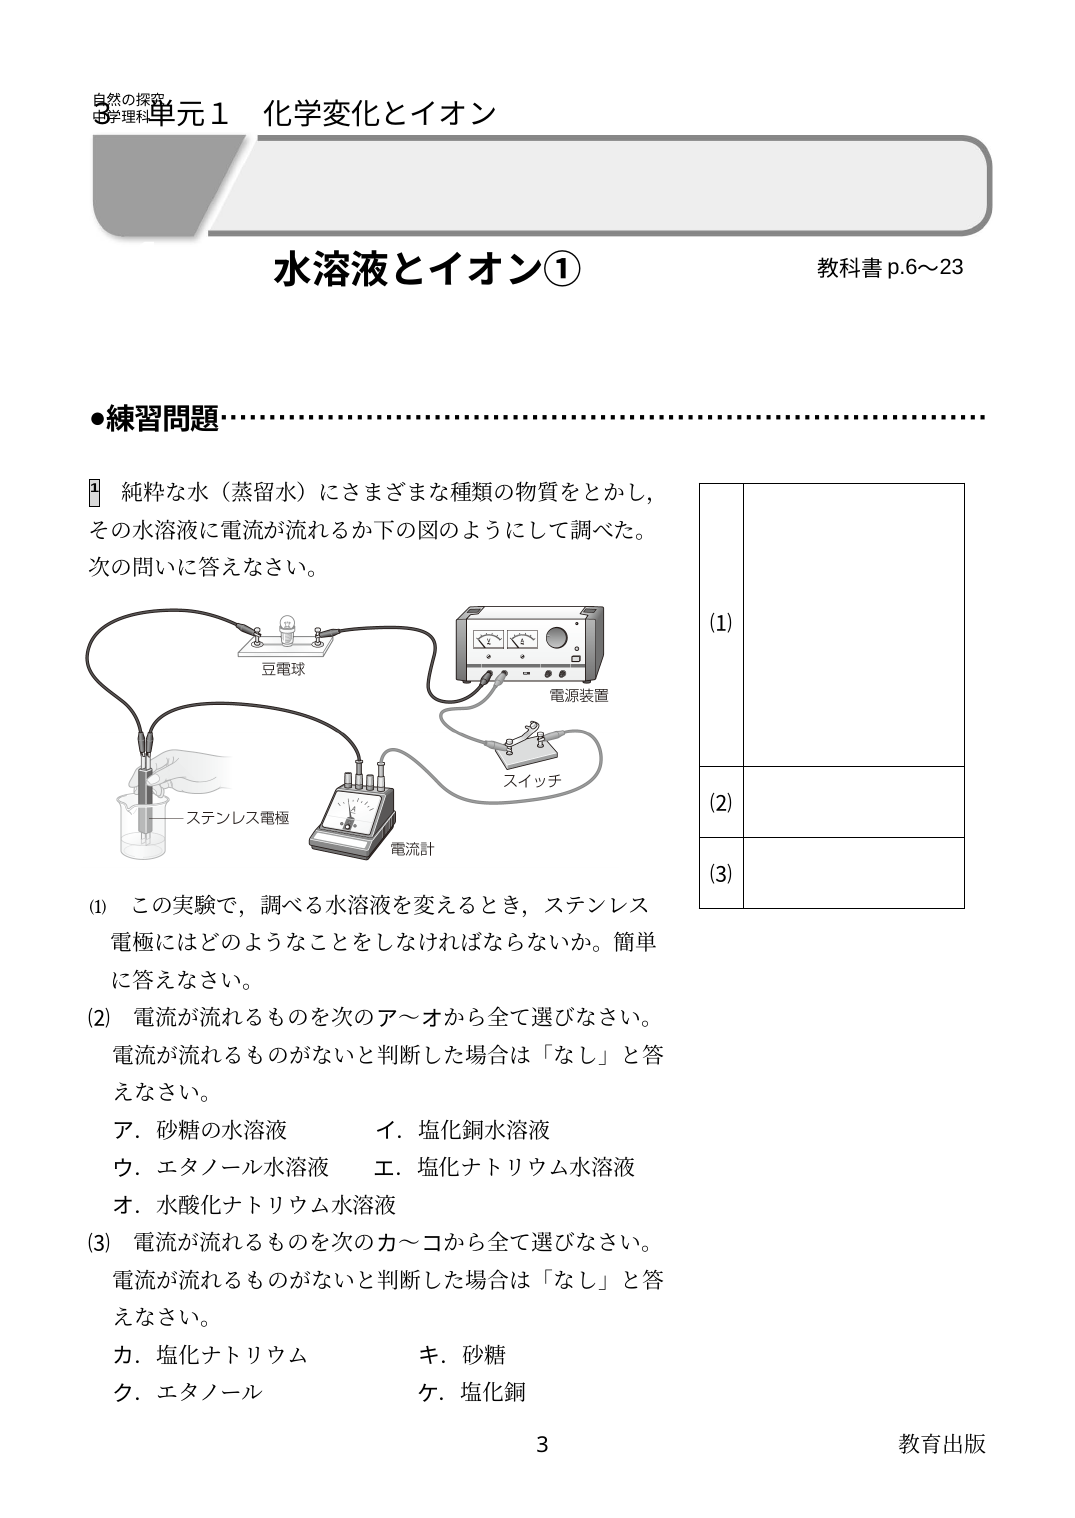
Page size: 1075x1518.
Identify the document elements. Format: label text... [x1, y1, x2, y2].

text ⑵ 電流が流れるものを次のア～オから全て選びなさい。電流が流れるものがないと判断した場合は「なし」と答えなさい。 [89, 998, 664, 1110]
picture [80, 598, 619, 868]
text ⑶ 電流が流れるものを次のカ～コから全て選びなさい。電流が流れるものがないと判断した場合は「なし」と答えなさい。 [89, 1223, 664, 1335]
text ウ．エタノール水溶液 エ．塩化ナトリウム水溶液 [112, 1148, 664, 1185]
text ア．砂糖の水溶液 イ．塩化銅水溶液 [112, 1110, 664, 1148]
text ●練習問題 [89, 379, 986, 454]
text ３ 単元１ 化学変化とイオン [89, 74, 986, 149]
picture [88, 130, 993, 247]
text 1 純粋な水（蒸留水）にさまざまな種類の物質をとかし，その水溶液に電流が流れるか下の図のようにして調べた。次の問いに答えなさい。 [89, 473, 986, 585]
text オ．水酸化ナトリウム水溶液 [112, 1185, 664, 1223]
text カ．塩化ナトリウム キ．砂糖 [112, 1335, 664, 1373]
text 1 章 水溶液とイオン① 教科書p.6～23 [89, 191, 986, 341]
text ⑴ この実験で，調べる水溶液を変えるとき，ステンレス電極にはどのようなことをしなければならないか。簡単に答えなさい。 [89, 885, 986, 998]
text ク．エタノール ケ．塩化銅 [112, 1373, 664, 1410]
